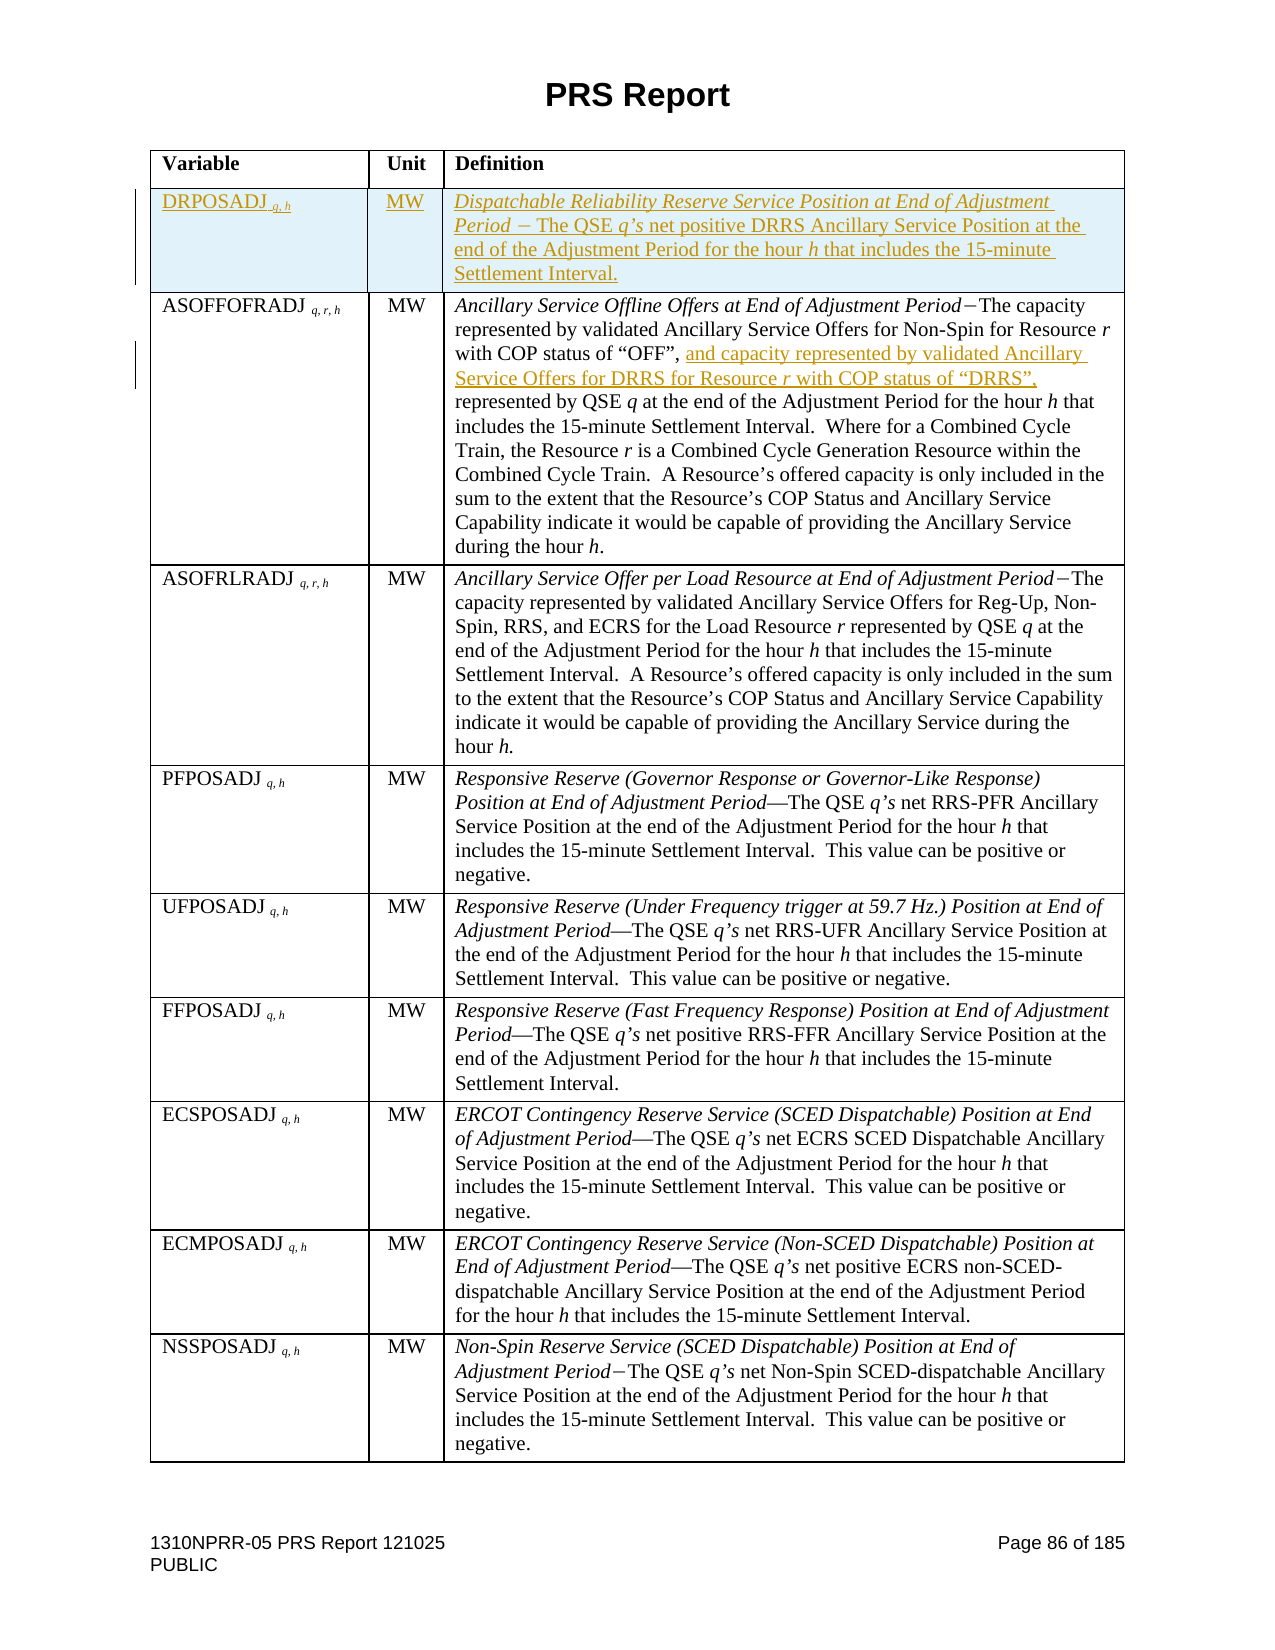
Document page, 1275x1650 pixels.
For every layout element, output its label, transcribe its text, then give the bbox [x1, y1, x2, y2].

table_cell MW [370, 1231, 443, 1333]
table_cell MW [370, 766, 443, 893]
table_header Definition [445, 151, 1124, 188]
table_cell Ancillary Service Offline Offers at End of Adjustment PeriodThe capacity represented by validated Ancillary Service Offers for Non-Spin for Resource r with COP status of “OFF”, represented by QSE q at the end of the Adjustment Period for the hour h that includes the 15-minute Settlement Interval. Where for a Combined Cycle Train, the Resource r is a Combined Cycle Generation Resource within the Combined Cycle Train. A Resource’s offered capacity is only included in the sum to the extent that the Resource’s COP Status and Ancillary Service Capability indicate it would be capable of providing the Ancillary Service during the hour h. [445, 293, 1124, 564]
table_header Variable [151, 151, 368, 188]
table_cell MW [370, 1335, 443, 1461]
table_cell MW [370, 894, 443, 997]
table_cell ASOFFOFRADJ q, r, h [151, 293, 368, 564]
table_cell Responsive Reserve (Fast Frequency Response) Position at End of Adjustment Period—The QSE q’s net positive RRS-FFR Ancillary Service Position at the end of the Adjustment Period for the hour h that includes the 15-minute Settlement Interval. [445, 998, 1124, 1101]
table_cell PFPOSADJ q, h [151, 766, 368, 893]
table_cell MW [370, 1102, 443, 1229]
table_cell MW [370, 998, 443, 1101]
table_cell UFPOSADJ q, h [151, 894, 368, 997]
table_cell ECSPOSADJ q, h [151, 1102, 368, 1229]
table_cell ERCOT Contingency Reserve Service (Non-SCED Dispatchable) Position at End of Adjustment Period—The QSE q’s net positive ECRS non-SCED-dispatchable Ancillary Service Position at the end of the Adjustment Period for the hour h that includes the 15-minute Settlement Interval. [445, 1231, 1124, 1333]
table_cell ASOFRLRADJ q, r, h [151, 566, 368, 764]
table_cell Responsive Reserve (Under Frequency trigger at 59.7 Hz.) Position at End of Adjustment Period—The QSE q’s net RRS-UFR Ancillary Service Position at the end of the Adjustment Period for the hour h that includes the 15-minute Settlement Interval. This value can be positive or negative. [445, 894, 1124, 997]
table_cell NSSPOSADJ q, h [151, 1335, 368, 1461]
table_cell Non-Spin Reserve Service (SCED Dispatchable) Position at End of Adjustment PeriodThe QSE q’s net Non-Spin SCED-dispatchable Ancillary Service Position at the end of the Adjustment Period for the hour h that includes the 15-minute Settlement Interval. This value can be positive or negative. [445, 1335, 1124, 1461]
table_cell ERCOT Contingency Reserve Service (SCED Dispatchable) Position at End of Adjustment Period—The QSE q’s net ECRS SCED Dispatchable Ancillary Service Position at the end of the Adjustment Period for the hour h that includes the 15-minute Settlement Interval. This value can be positive or negative. [445, 1102, 1124, 1229]
table_cell MW [370, 293, 443, 564]
table_cell Responsive Reserve (Governor Response or Governor-Like Response) Position at End of Adjustment Period—The QSE q’s net RRS-PFR Ancillary Service Position at the end of the Adjustment Period for the hour h that includes the 15-minute Settlement Interval. This value can be positive or negative. [445, 766, 1124, 893]
table_cell FFPOSADJ q, h [151, 998, 368, 1101]
table_cell ECMPOSADJ q, h [151, 1231, 368, 1333]
table_cell Ancillary Service Offer per Load Resource at End of Adjustment PeriodThe capacity represented by validated Ancillary Service Offers for Reg-Up, Non-Spin, RRS, and ECRS for the Load Resource r represented by QSE q at the end of the Adjustment Period for the hour h that includes the 15-minute Settlement Interval. A Resource’s offered capacity is only included in the sum to the extent that the Resource’s COP Status and Ancillary Service Capability indicate it would be capable of providing the Ancillary Service during the hour h. [445, 566, 1124, 764]
table_header Unit [370, 151, 443, 188]
table_cell MW [370, 566, 443, 764]
